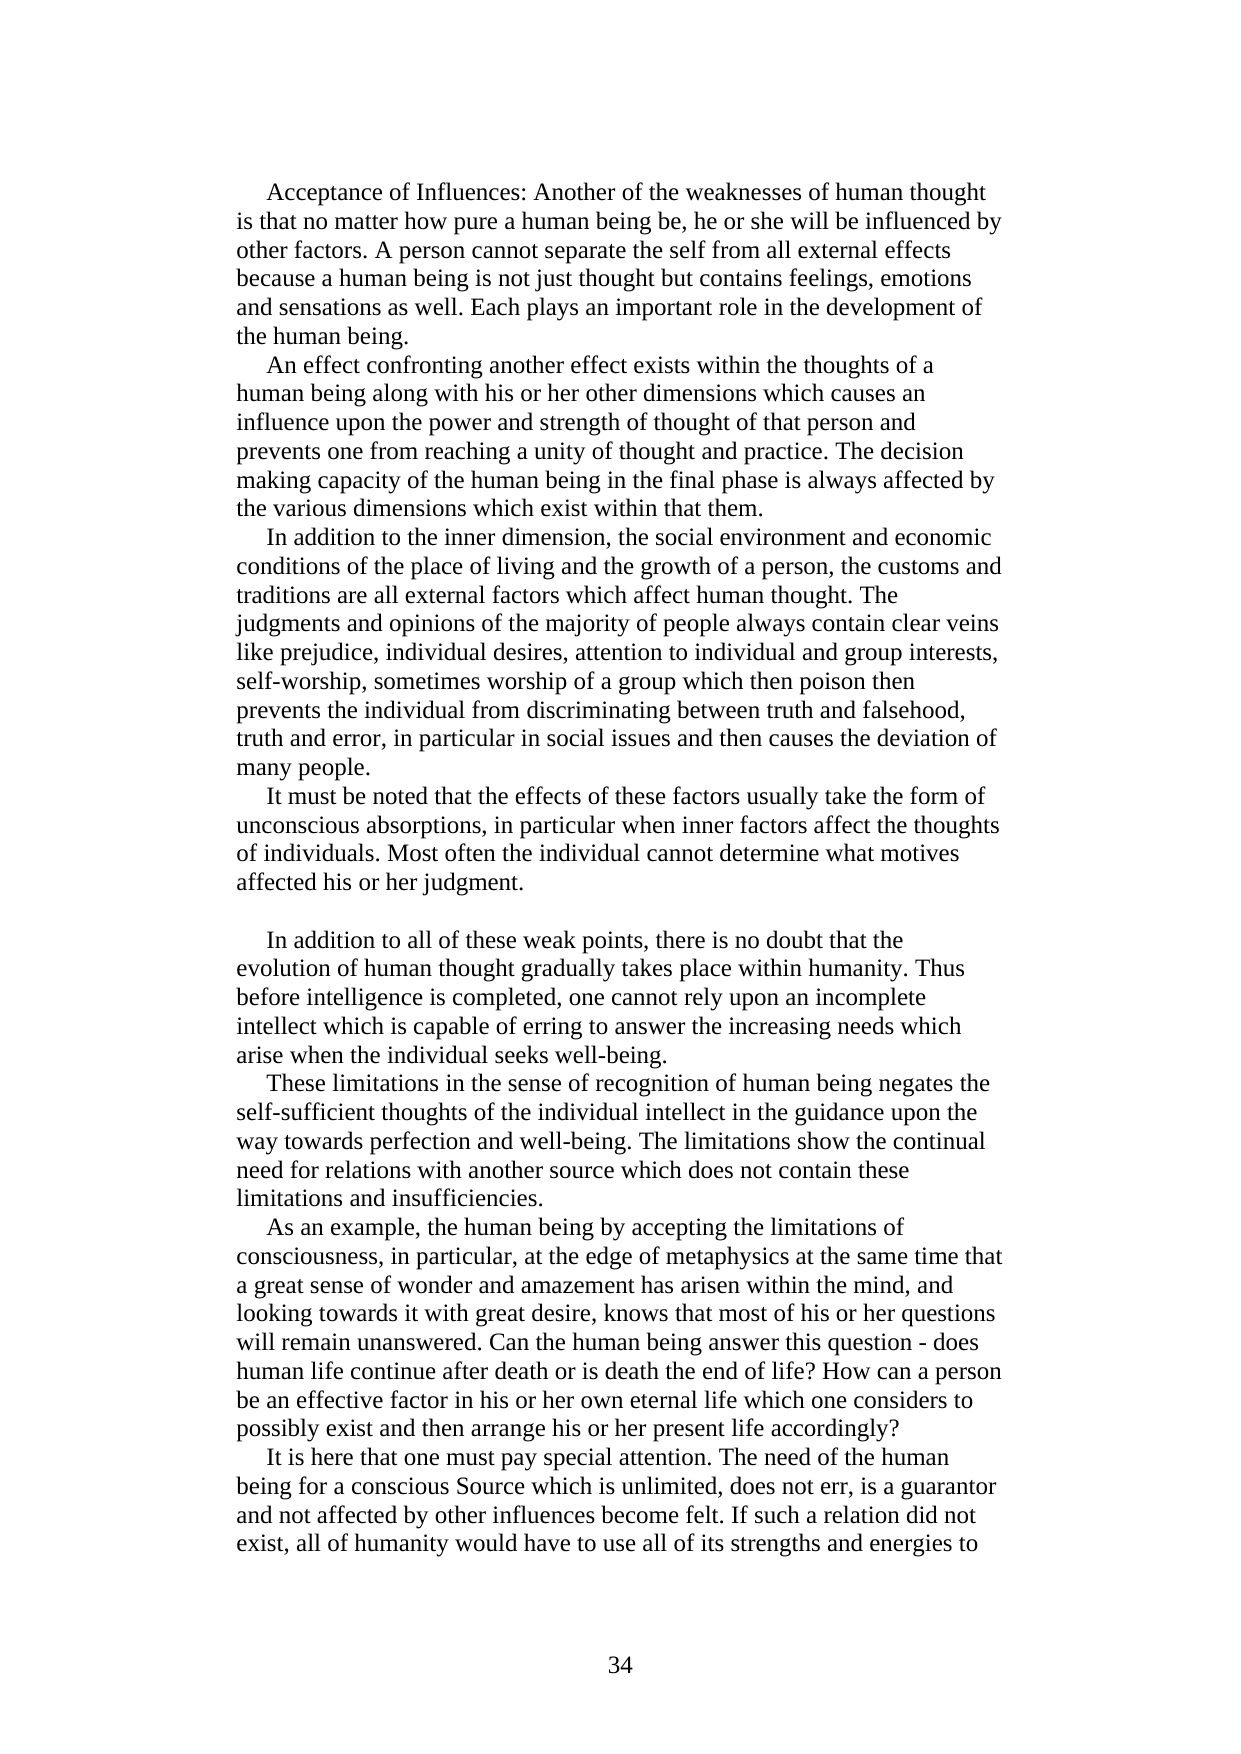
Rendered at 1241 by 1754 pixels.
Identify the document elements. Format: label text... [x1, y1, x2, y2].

text Acceptance of Influences: Another of the weaknesses of human thought is that no matter how pure a human being be, he or she will be influenced by other factors. A person cannot separate the self from all external effects because a human being is not just thought but contains feelings, emotions and sensations as well. Each plays an important role in the development of the human being. [236, 177, 1004, 350]
text In addition to the inner dimension, the social environment and economic conditions of the place of living and the growth of a person, the customs and traditions are all external factors which affect human thought. The judgments and opinions of the majority of people always contain clear veins like prejudice, individual desires, attention to individual and group interests, self-worship, sometimes worship of a group which then poison then prevents the individual from discriminating between truth and falsehood, truth and error, in particular in social issues and then causes the deviation of many people. [236, 522, 1004, 781]
text These limitations in the sense of recognition of human being negates the self-sufficient thoughts of the individual intellect in the guidance upon the way towards perfection and well-being. The limitations show the continual need for relations with another source which does not contain these limitations and insufficiencies. [236, 1068, 1004, 1212]
text It must be noted that the effects of these factors usually take the form of unconscious absorptions, in particular when inner factors affect the thoughts of individuals. Most often the individual cannot determine what motives affected his or her judgment. [236, 781, 1004, 925]
text An effect confronting another effect exists within the thoughts of a human being along with his or her other dimensions which causes an influence upon the power and strength of thought of that person and prevents one from reaching a unity of thought and practice. The decision making capacity of the human being in the final phase is always affected by the various dimensions which exist within that them. [236, 350, 1004, 522]
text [236, 1442, 1004, 1557]
text As an example, the human being by accepting the limitations of consciousness, in particular, at the edge of metaphysics at the same time that a great sense of wonder and amazement has arisen within the mind, and looking towards it with great desire, knows that most of his or her questions will remain unanswered. Can the human being answer this question - does human life continue after death or is death the end of life? How can a person be an effective factor in his or her own eternal life which one considers to possibly exist and then arrange his or her present life accordingly? [236, 1212, 1004, 1442]
text In addition to all of these weak points, there is no doubt that the evolution of human thought gradually takes place within humanity. Thus before intelligence is completed, one cannot rely upon an incomplete intellect which is capable of erring to answer the increasing needs which arise when the individual seeks well-being. [236, 925, 1004, 1068]
